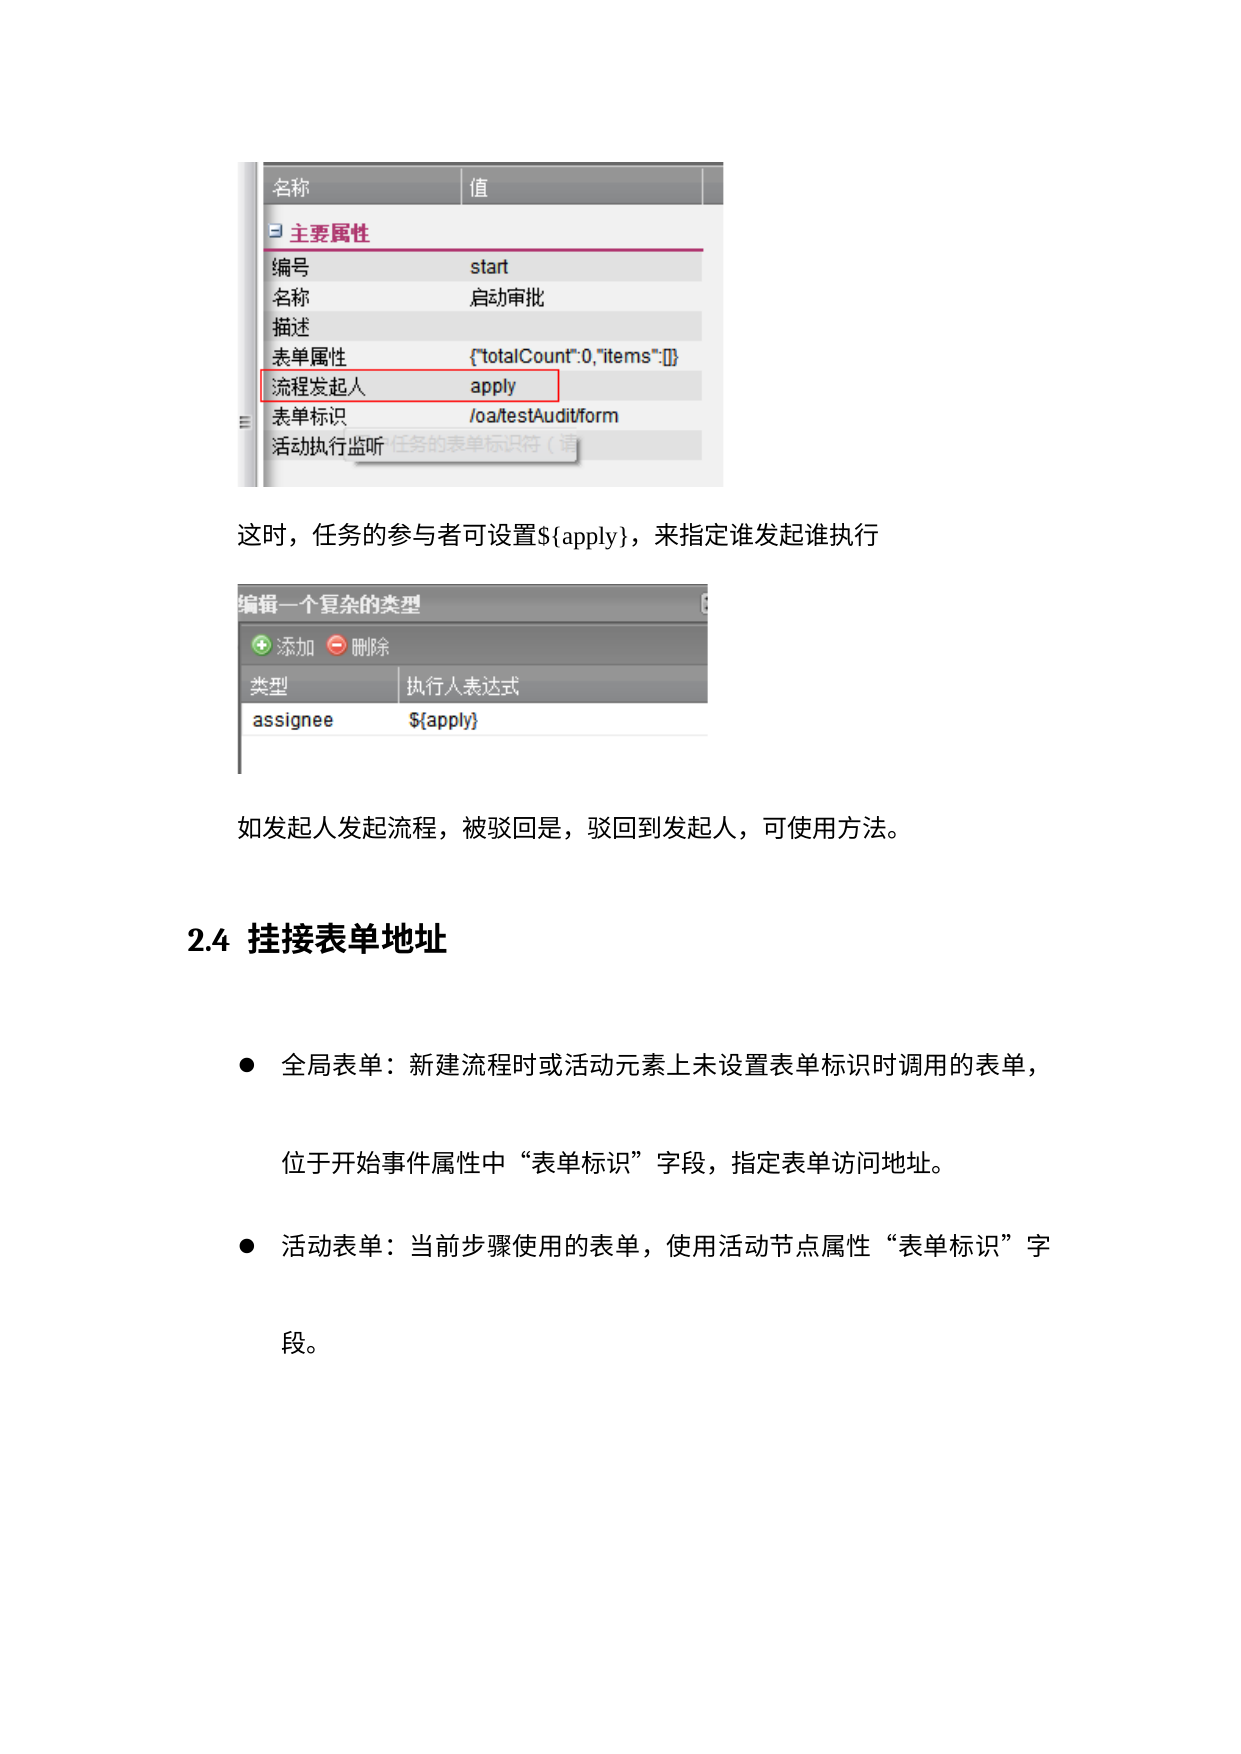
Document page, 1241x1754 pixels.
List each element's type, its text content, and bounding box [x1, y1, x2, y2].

list 活动表单：当前步骤使用的表单，使用活动节点属性“表单标识”字段。 [237, 1212, 1053, 1374]
list 这时，任务的参与者可设置${apply}，来指定谁发起谁执行 [187, 501, 1053, 566]
picture [237, 584, 708, 774]
list 如发起人发起流程，被驳回是，驳回到发起人，可使用方法。 [187, 794, 1053, 859]
subtitle 挂接表单地址 [187, 904, 1053, 969]
list 全局表单：新建流程时或活动元素上未设置表单标识时调用的表单，位于开始事件属性中“表单标识”字段，指定表单访问地址。 [237, 1031, 1053, 1194]
picture [237, 162, 724, 487]
